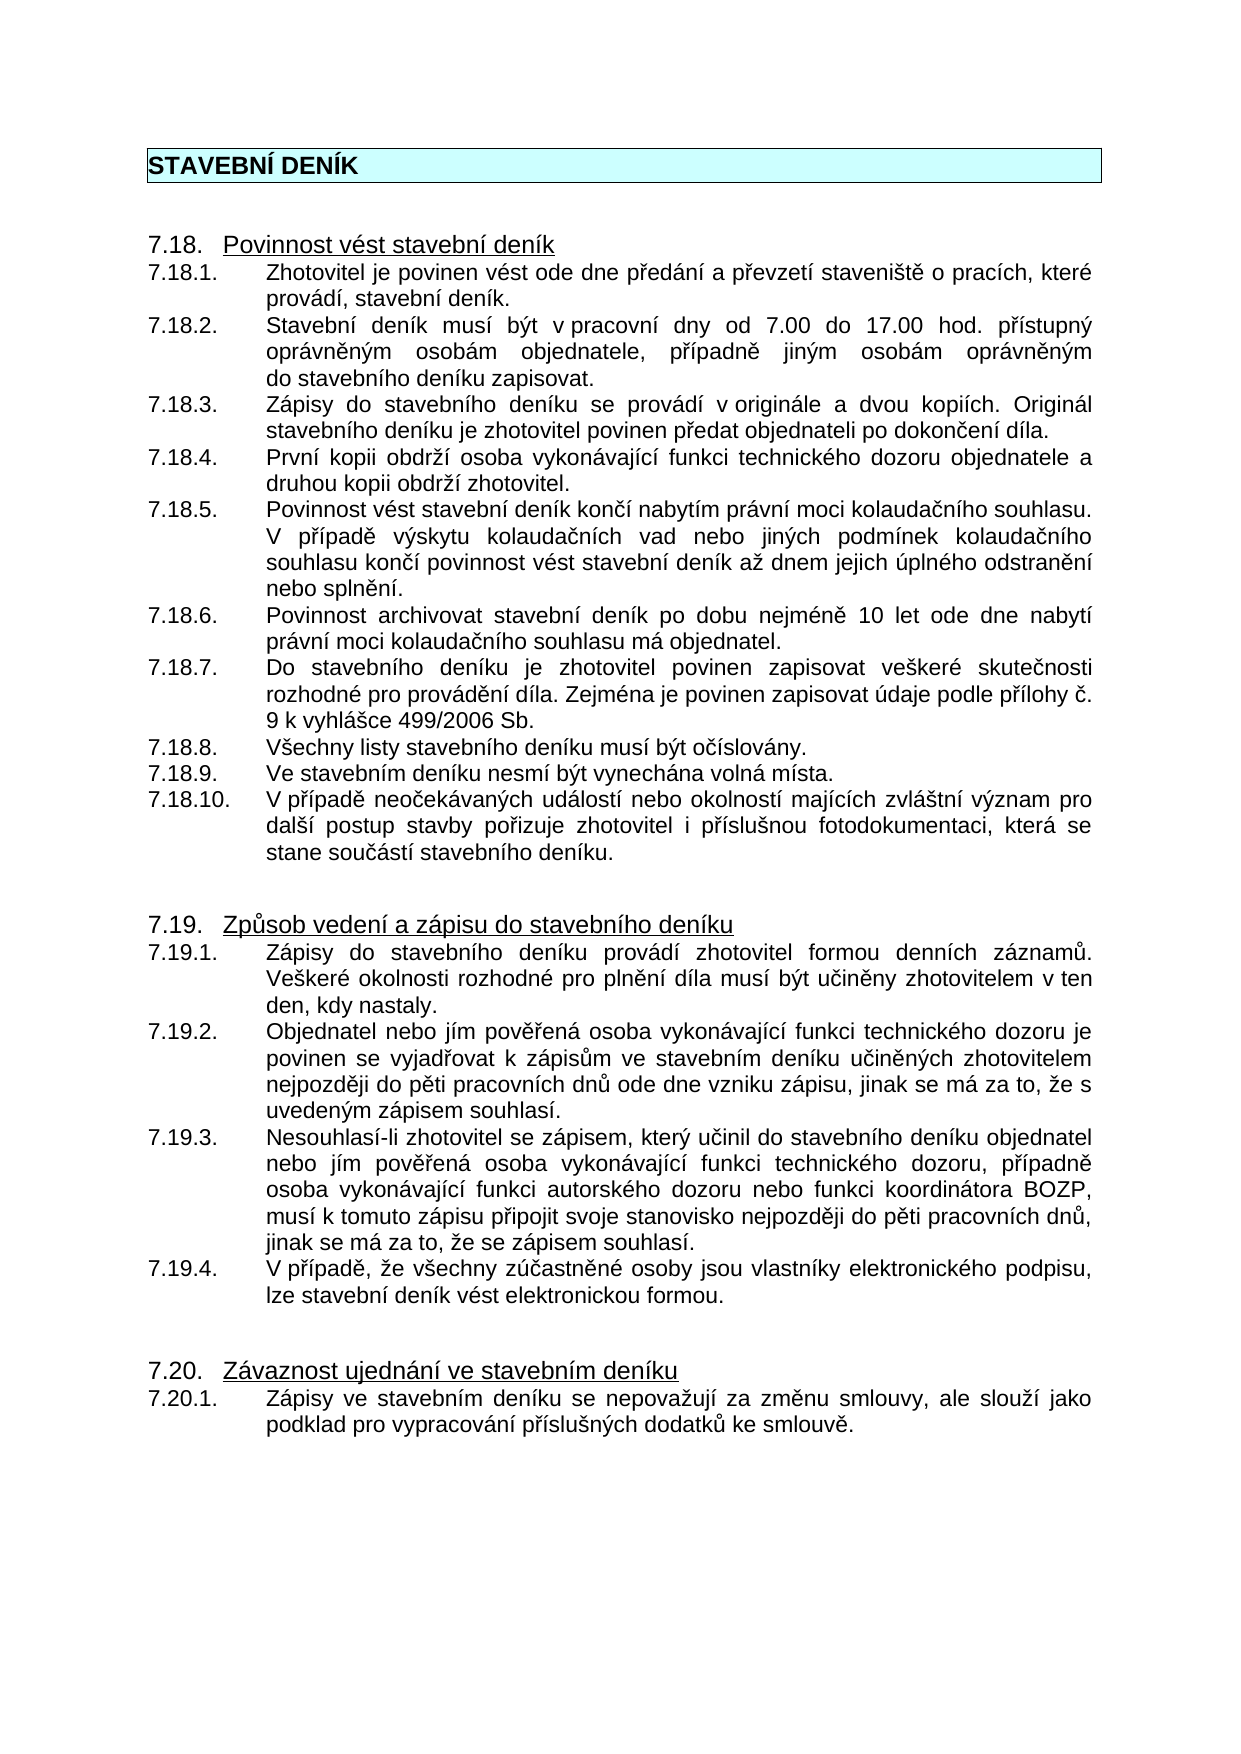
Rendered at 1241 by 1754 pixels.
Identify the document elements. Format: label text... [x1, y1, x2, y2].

list Nesouhlasí-li zhotovitel se zápisem, který učinil do stavebního deníku objednatel nebo jím pověřená osoba vykonávající funkci technického dozoru, případně osoba vykonávající funkci autorského dozoru nebo funkci koordinátora BOZP, musí k tomuto zápisu připojit svoje stanovisko nejpozději do pěti pracovních dnů, jinak se má za to, že se zápisem souhlasí. [148, 1123, 1093, 1255]
list Všechny listy stavebního deníku musí být očíslovány. [148, 733, 1093, 760]
text Stavební deník [148, 149, 1101, 182]
list První kopii obdrží osoba vykonávající funkci technického dozoru objednatele a druhou kopii obdrží zhotovitel. [148, 443, 1093, 496]
list Do stavebního deníku je zhotovitel povinen zapisovat veškeré skutečnosti rozhodné pro provádění díla. Zejména je povinen zapisovat údaje podle přílohy č. 9 k vyhlášce 499/2006 Sb. [148, 654, 1093, 733]
list Závaznost ujednání ve stavebním deníku [148, 1356, 1093, 1384]
list Stavební deník musí být v pracovní dny od 7.00 do 17.00 hod. přístupný oprávněným osobám objednatele, případně jiným osobám oprávněným do stavebního deníku zapisovat. [148, 312, 1093, 391]
list V případě neočekávaných událostí nebo okolností majících zvláštní význam pro další postup stavby pořizuje zhotovitel i příslušnou fotodokumentaci, která se stane součástí stavebního deníku. [148, 786, 1093, 865]
list Zhotovitel je povinen vést ode dne předání a převzetí staveniště o pracích, které provádí, stavební deník. [148, 259, 1093, 312]
list Povinnost archivovat stavební deník po dobu nejméně 10 let ode dne nabytí právní moci kolaudačního souhlasu má objednatel. [148, 602, 1093, 654]
list Ve stavebním deníku nesmí být vynechána volná místa. [148, 760, 1093, 786]
list Zápisy ve stavebním deníku se nepovažují za změnu smlouvy, ale slouží jako podklad pro vypracování příslušných dodatků ke smlouvě. [148, 1384, 1093, 1437]
list Povinnost vést stavební deník končí nabytím právní moci kolaudačního souhlasu. V případě výskytu kolaudačních vad nebo jiných podmínek kolaudačního souhlasu končí povinnost vést stavební deník až dnem jejich úplného odstranění nebo splnění. [148, 496, 1093, 602]
list Způsob vedení a zápisu do stavebního deníku [148, 910, 1093, 939]
list Zápisy do stavebního deníku provádí zhotovitel formou denních záznamů. Veškeré okolnosti rozhodné pro plnění díla musí být učiněny zhotovitelem v ten den, kdy nastaly. [148, 939, 1093, 1018]
list Povinnost vést stavební deník [148, 230, 1093, 259]
list Objednatel nebo jím pověřená osoba vykonávající funkci technického dozoru je povinen se vyjadřovat k zápisům ve stavebním deníku učiněných zhotovitelem nejpozději do pěti pracovních dnů ode dne vzniku zápisu, jinak se má za to, že s uvedeným zápisem souhlasí. [148, 1018, 1093, 1123]
list V případě, že všechny zúčastněné osoby jsou vlastníky elektronického podpisu, lze stavební deník vést elektronickou formou. [148, 1255, 1093, 1308]
list Zápisy do stavebního deníku se provádí v originále a dvou kopiích. Originál stavebního deníku je zhotovitel povinen předat objednateli po dokončení díla. [148, 391, 1093, 443]
